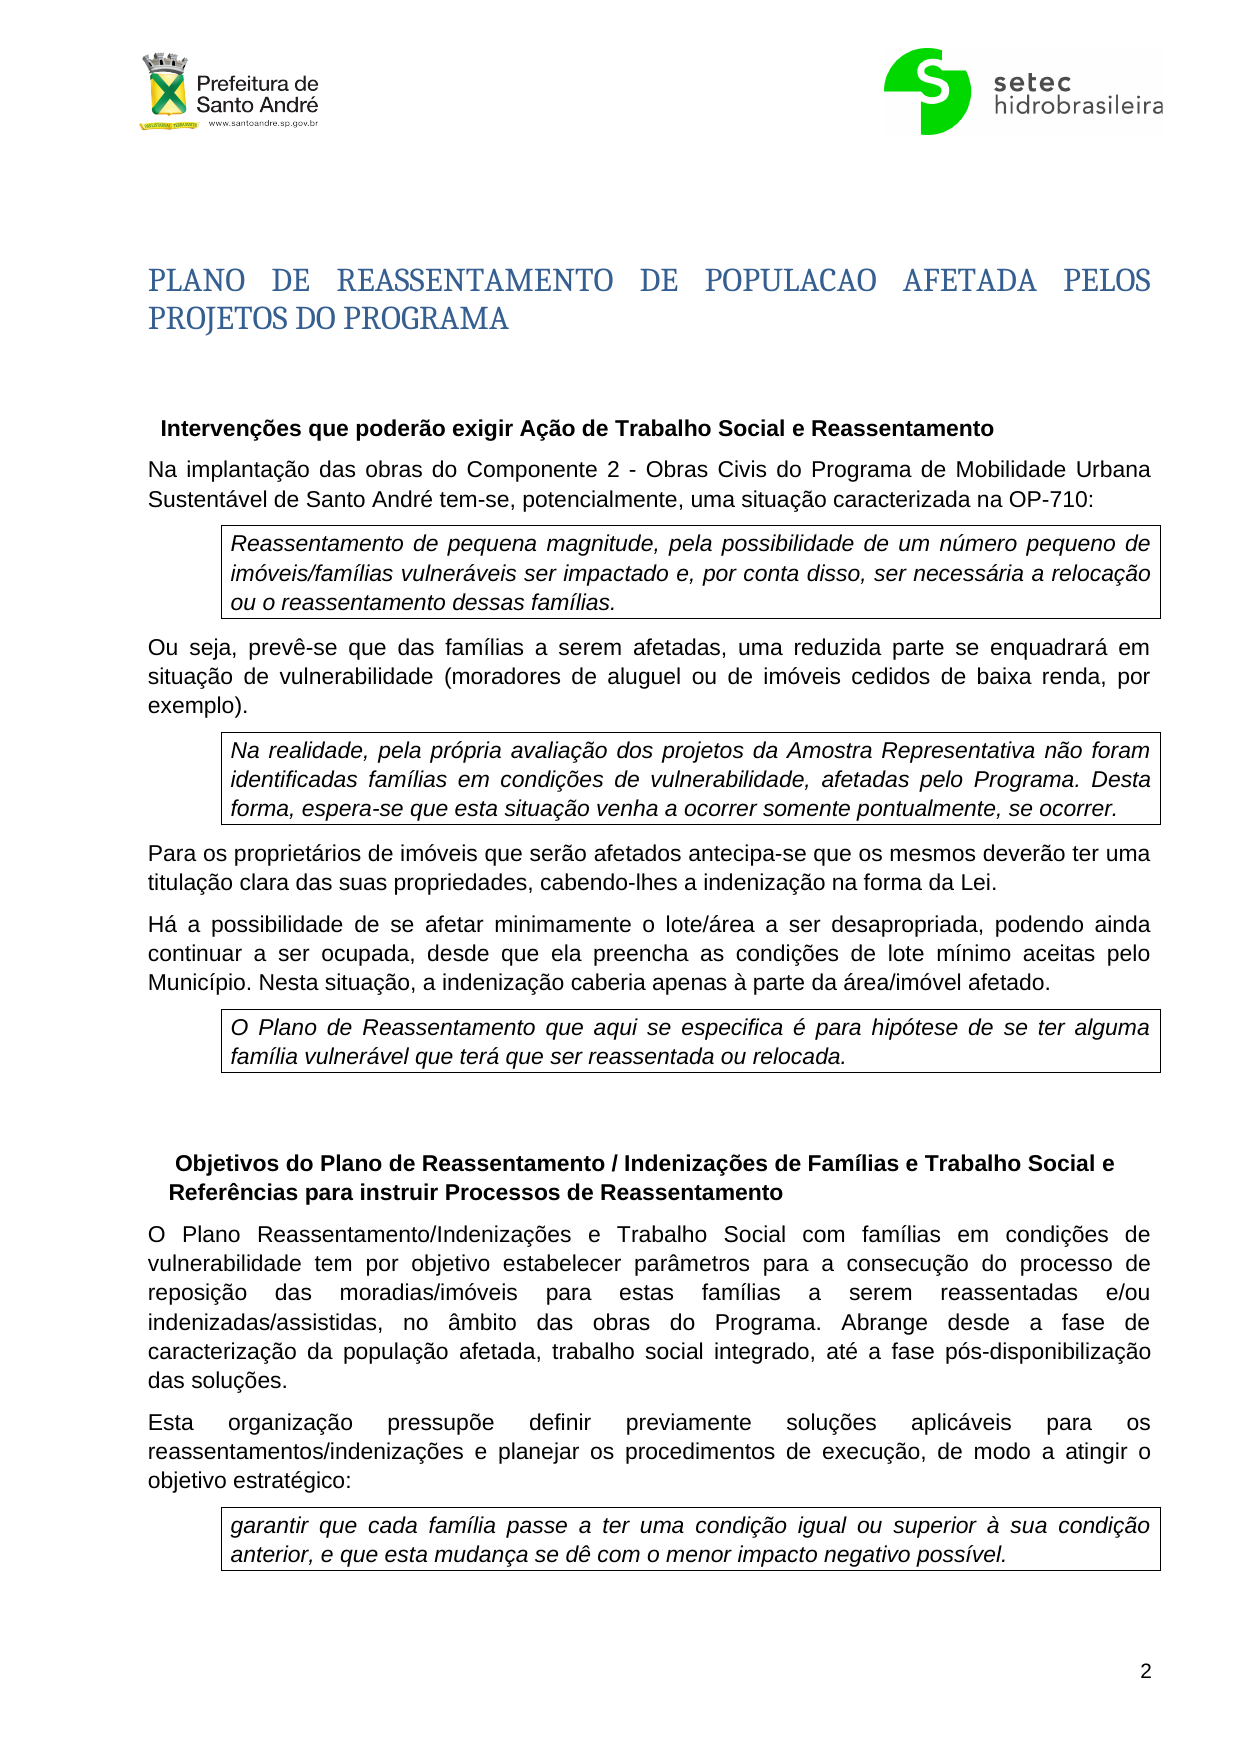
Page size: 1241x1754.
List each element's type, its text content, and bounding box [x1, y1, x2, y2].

text Ou seja, prevê-se que das famílias a serem afetadas, uma reduzida parte se enquadrará em situação de vulnerabilidade (moradores de aluguel ou de imóveis cedidos de baixa renda, por exemplo). [148, 632, 1152, 719]
picture [136, 47, 324, 136]
text Na implantação das obras do Componente 2 - Obras Civis do Programa de Mobilidade Urbana Sustentável de Santo André tem-se, potencialmente, uma situação caracterizada na OP-710: [148, 454, 1152, 513]
text Intervenções que poderão exigir Ação de Trabalho Social e Reassentamento [148, 413, 1152, 442]
text Reassentamento de pequena magnitude, pela possibilidade de um número pequeno de imóveis/famílias vulneráveis ser impactado e, por conta disso, ser necessária a relocação ou o reassentamento dessas famílias. [222, 526, 1160, 618]
picture [883, 47, 1163, 136]
text Há a possibilidade de se afetar minimamente o lote/área a ser desapropriada, podendo ainda continuar a ser ocupada, desde que ela preencha as condições de lote mínimo aceitas pelo Município. Nesta situação, a indenização caberia apenas à parte da área/imóvel afetado. [148, 909, 1152, 996]
text Para os proprietários de imóveis que serão afetados antecipa-se que os mesmos deverão ter uma titulação clara das suas propriedades, cabendo-lhes a indenização na forma da Lei. [148, 838, 1152, 896]
text garantir que cada família passe a ter uma condição igual ou superior à sua condição anterior, e que esta mudança se dê com o menor impacto negativo possível. [222, 1508, 1160, 1570]
text O Plano de Reassentamento que aqui se especifica é para hipótese de se ter alguma família vulnerável que terá que ser reassentada ou relocada. [222, 1010, 1160, 1072]
text Objetivos do Plano de Reassentamento / Indenizações de Famílias e Trabalho Social e Referências para instruir Processos de Reassentamento [168, 1148, 1152, 1207]
text Esta organização pressupõe definir previamente soluções aplicáveis para os reassentamentos/indenizações e planejar os procedimentos de execução, de modo a atingir o objetivo estratégico: [148, 1407, 1152, 1494]
text O Plano Reassentamento/Indenizações e Trabalho Social com famílias em condições de vulnerabilidade tem por objetivo estabelecer parâmetros para a consecução do processo de reposição das moradias/imóveis para estas famílias a serem reassentadas e/ou indenizadas/assistidas, no âmbito das obras do Programa. Abrange desde a fase de caracterização da população afetada, trabalho social integrado, até a fase pós-disponibilização das soluções. [148, 1219, 1152, 1394]
text Na realidade, pela própria avaliação dos projetos da Amostra Representativa não foram identificadas famílias em condições de vulnerabilidade, afetadas pelo Programa. Desta forma, espera-se que esta situação venha a ocorrer somente pontualmente, se ocorrer. [222, 733, 1160, 824]
text PLANO DE REASSENTAMENTO DE POPULACAO AFETADA PELOS PROJETOS DO PROGRAMA [148, 261, 1152, 338]
